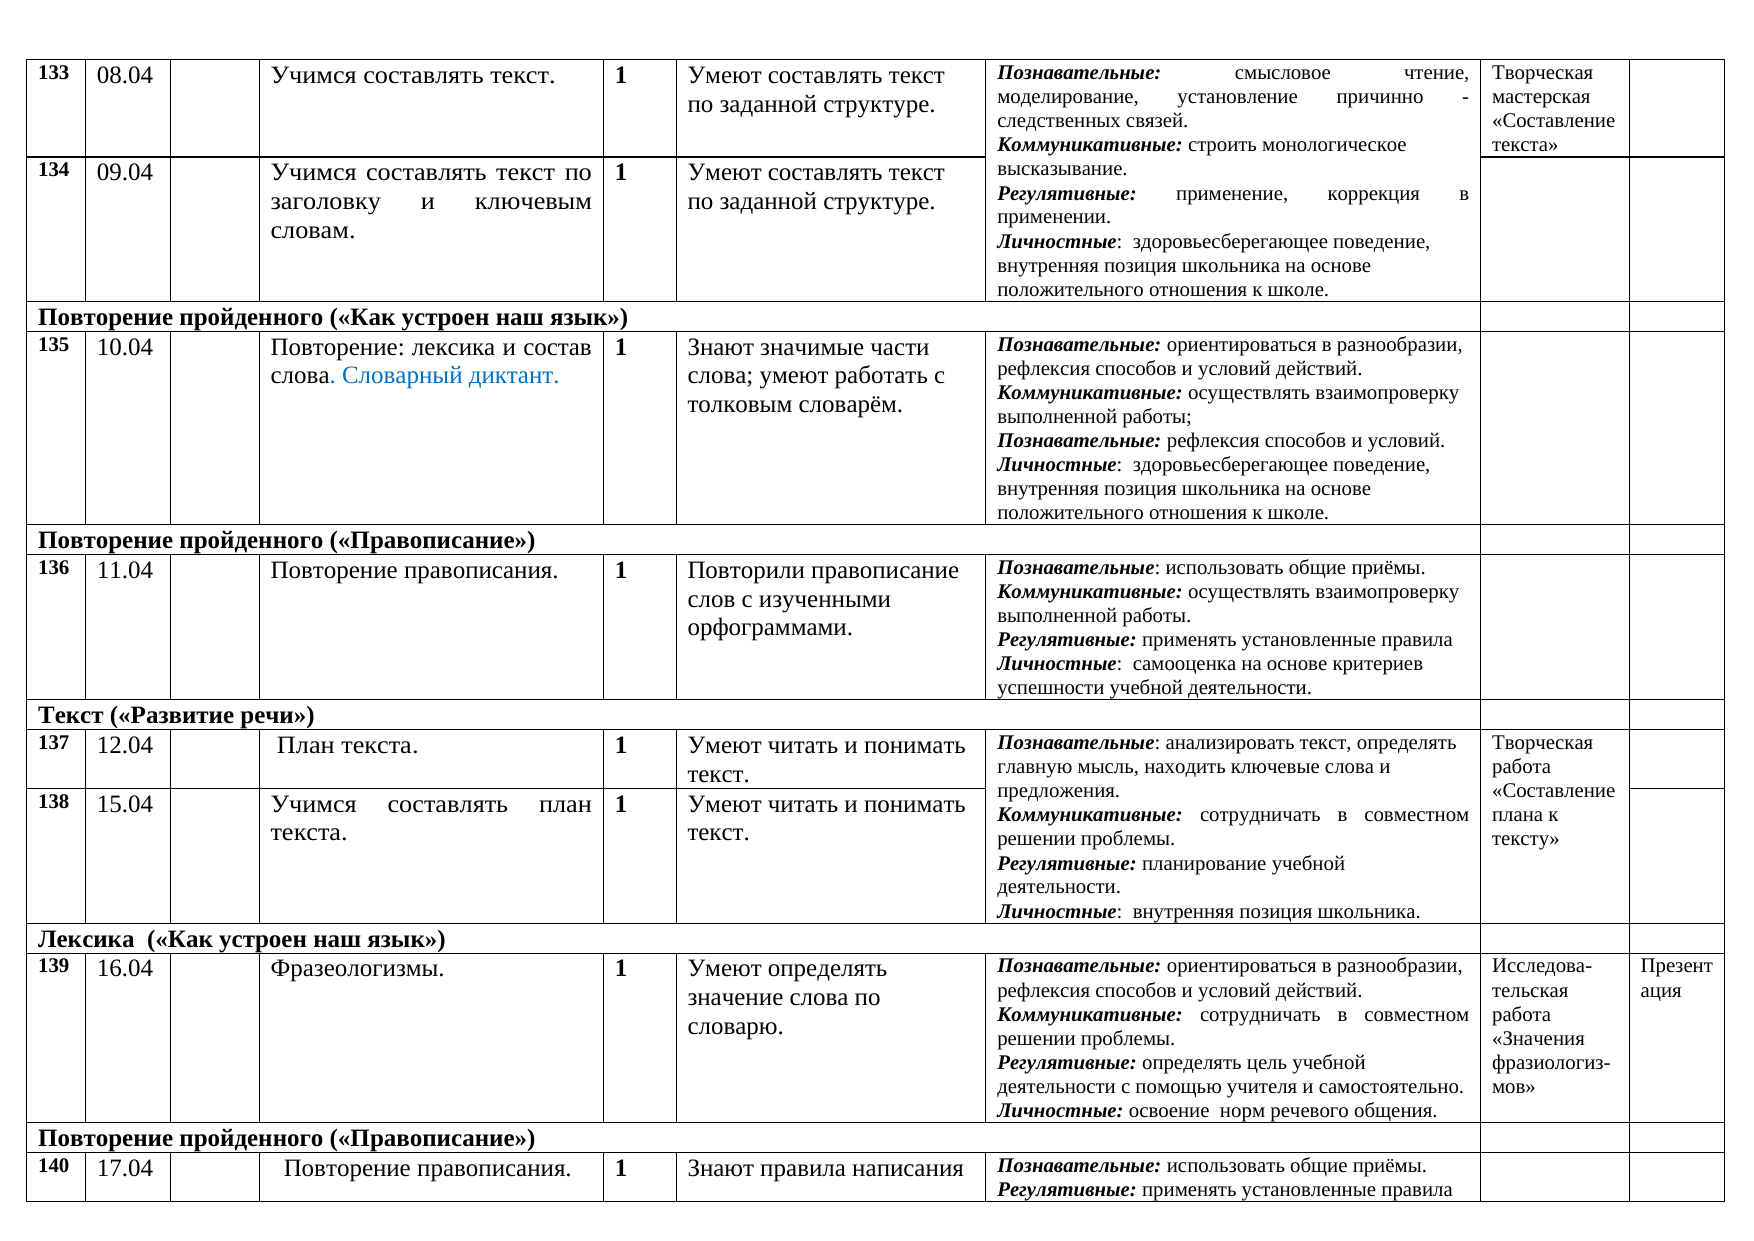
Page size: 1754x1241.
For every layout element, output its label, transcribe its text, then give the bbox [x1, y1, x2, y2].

table_cell Повторение правописания. [260, 555, 603, 699]
table_cell Умеют составлять текст по заданной структуре. [677, 158, 985, 301]
table_cell [1630, 302, 1724, 331]
table_cell Фразеологизмы. [260, 954, 603, 1122]
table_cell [677, 1153, 985, 1201]
table_cell 140 [27, 1153, 85, 1201]
table_cell Знают значимые части слова; умеют работать с толковым словарём. [677, 332, 985, 524]
table_cell Презентация [1630, 954, 1724, 1122]
table_cell Творческая мастерская «Составление текста» [1481, 60, 1629, 156]
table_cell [986, 1153, 1480, 1201]
table_cell Творческая работа «Составление плана к тексту» [1481, 730, 1629, 923]
table_cell [1481, 700, 1629, 729]
table_cell [1481, 525, 1629, 554]
table_cell 138 [27, 789, 85, 923]
table_cell Учимся составлять текст. [260, 60, 603, 156]
table_cell 137 [27, 730, 85, 788]
table_cell Текст («Развитие речи») [27, 700, 1480, 729]
table_cell [1630, 60, 1724, 156]
table_cell [1481, 924, 1629, 952]
table_cell [1630, 700, 1724, 729]
table_cell [171, 158, 259, 301]
table_cell Познавательные: использовать общие приёмы. Коммуникативные: осуществлять взаимопроверку выполненной работы. Регулятивные: применять установленные правила Личностные: самооценка на основе критериев успешности учебной деятельности. [986, 555, 1480, 699]
table_cell Повторение пройденного («Правописание») [27, 1123, 1480, 1152]
table_cell Учимся составлять текст по заголовку и ключевым словам. [260, 158, 603, 301]
table_cell [1630, 789, 1724, 923]
table_cell 1 [604, 158, 676, 301]
table_cell [1630, 158, 1724, 301]
table_cell 12.04 [86, 730, 170, 788]
table_cell 1 [604, 60, 676, 156]
table_cell Повторили правописание слов с изученными орфограммами. [677, 555, 985, 699]
table_cell 15.04 [86, 789, 170, 923]
table_cell Исследова-тельская работа «Значения фразиологиз-мов» [1481, 954, 1629, 1122]
table_cell [171, 954, 259, 1122]
table_cell [171, 789, 259, 923]
table_cell [1481, 1123, 1629, 1152]
table_cell 135 [27, 332, 85, 524]
table_cell [1481, 302, 1629, 331]
table_cell [1630, 730, 1724, 788]
table_cell Повторение пройденного («Правописание») [27, 525, 1480, 554]
table_cell [171, 60, 259, 156]
table_cell Познавательные: смысловое чтение, моделирование, установление причинно - следственных связей. Коммуникативные: строить монологическое высказывание. Регулятивные: применение, коррекция в применении. Личностные: здоровьесберегающее поведение, внутренняя позиция школьника на основе положительного отношения к школе. [986, 60, 1480, 301]
table_cell 1 [604, 789, 676, 923]
table_cell [1630, 332, 1724, 524]
table_cell 1 [604, 1153, 676, 1201]
table_cell [1630, 1123, 1724, 1152]
table_cell Умеют составлять текст по заданной структуре. [677, 60, 985, 156]
table_cell Познавательные: ориентироваться в разнообразии, рефлексия способов и условий действий. Коммуникативные: осуществлять взаимопроверку выполненной работы; Познавательные: рефлексия способов и условий. Личностные: здоровьесберегающее поведение, внутренняя позиция школьника на основе положительного отношения к школе. [986, 332, 1480, 524]
table_cell 1 [604, 332, 676, 524]
table_cell [1630, 924, 1724, 952]
table_cell 133 [27, 60, 85, 156]
table_cell [1481, 158, 1629, 301]
table_cell Учимся составлять план текста. [260, 789, 603, 923]
table_cell 11.04 [86, 555, 170, 699]
table_cell [1630, 1153, 1724, 1201]
table_cell 08.04 [86, 60, 170, 156]
table_cell [1630, 525, 1724, 554]
table_cell Лексика («Как устроен наш язык») [27, 924, 1480, 952]
table_cell [1481, 1153, 1629, 1201]
table_cell Познавательные: ориентироваться в разнообразии, рефлексия способов и условий действий. Коммуникативные: сотрудничать в совместном решении проблемы. Регулятивные: определять цель учебной деятельности с помощью учителя и самостоятельно. Личностные: освоение норм речевого общения. [986, 954, 1480, 1122]
table_cell [1481, 555, 1629, 699]
table_cell [171, 730, 259, 788]
table_cell 136 [27, 555, 85, 699]
table_cell 1 [604, 730, 676, 788]
table_cell 1 [604, 954, 676, 1122]
table_cell 139 [27, 954, 85, 1122]
table_cell 17.04 [86, 1153, 170, 1201]
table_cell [260, 1153, 603, 1201]
table_cell [1630, 555, 1724, 699]
table_cell [171, 332, 259, 524]
table_cell План текста. [260, 730, 603, 788]
table_cell [1481, 332, 1629, 524]
table_cell [171, 1153, 259, 1201]
table_cell Повторение: лексика и состав слова. Словарный диктант. [260, 332, 603, 524]
table_cell Умеют определять значение слова по словарю. [677, 954, 985, 1122]
table_cell 16.04 [86, 954, 170, 1122]
table_cell 09.04 [86, 158, 170, 301]
table_cell 134 [27, 158, 85, 301]
table_cell Умеют читать и понимать текст. [677, 730, 985, 788]
table_cell Умеют читать и понимать текст. [677, 789, 985, 923]
table_cell Повторение пройденного («Как устроен наш язык») [27, 302, 1480, 331]
table_cell 10.04 [86, 332, 170, 524]
table_cell Познавательные: анализировать текст, определять главную мысль, находить ключевые слова и предложения. Коммуникативные: сотрудничать в совместном решении проблемы. Регулятивные: планирование учебной деятельности. Личностные: внутренняя позиция школьника. [986, 730, 1480, 923]
table_cell [171, 555, 259, 699]
table_cell 1 [604, 555, 676, 699]
